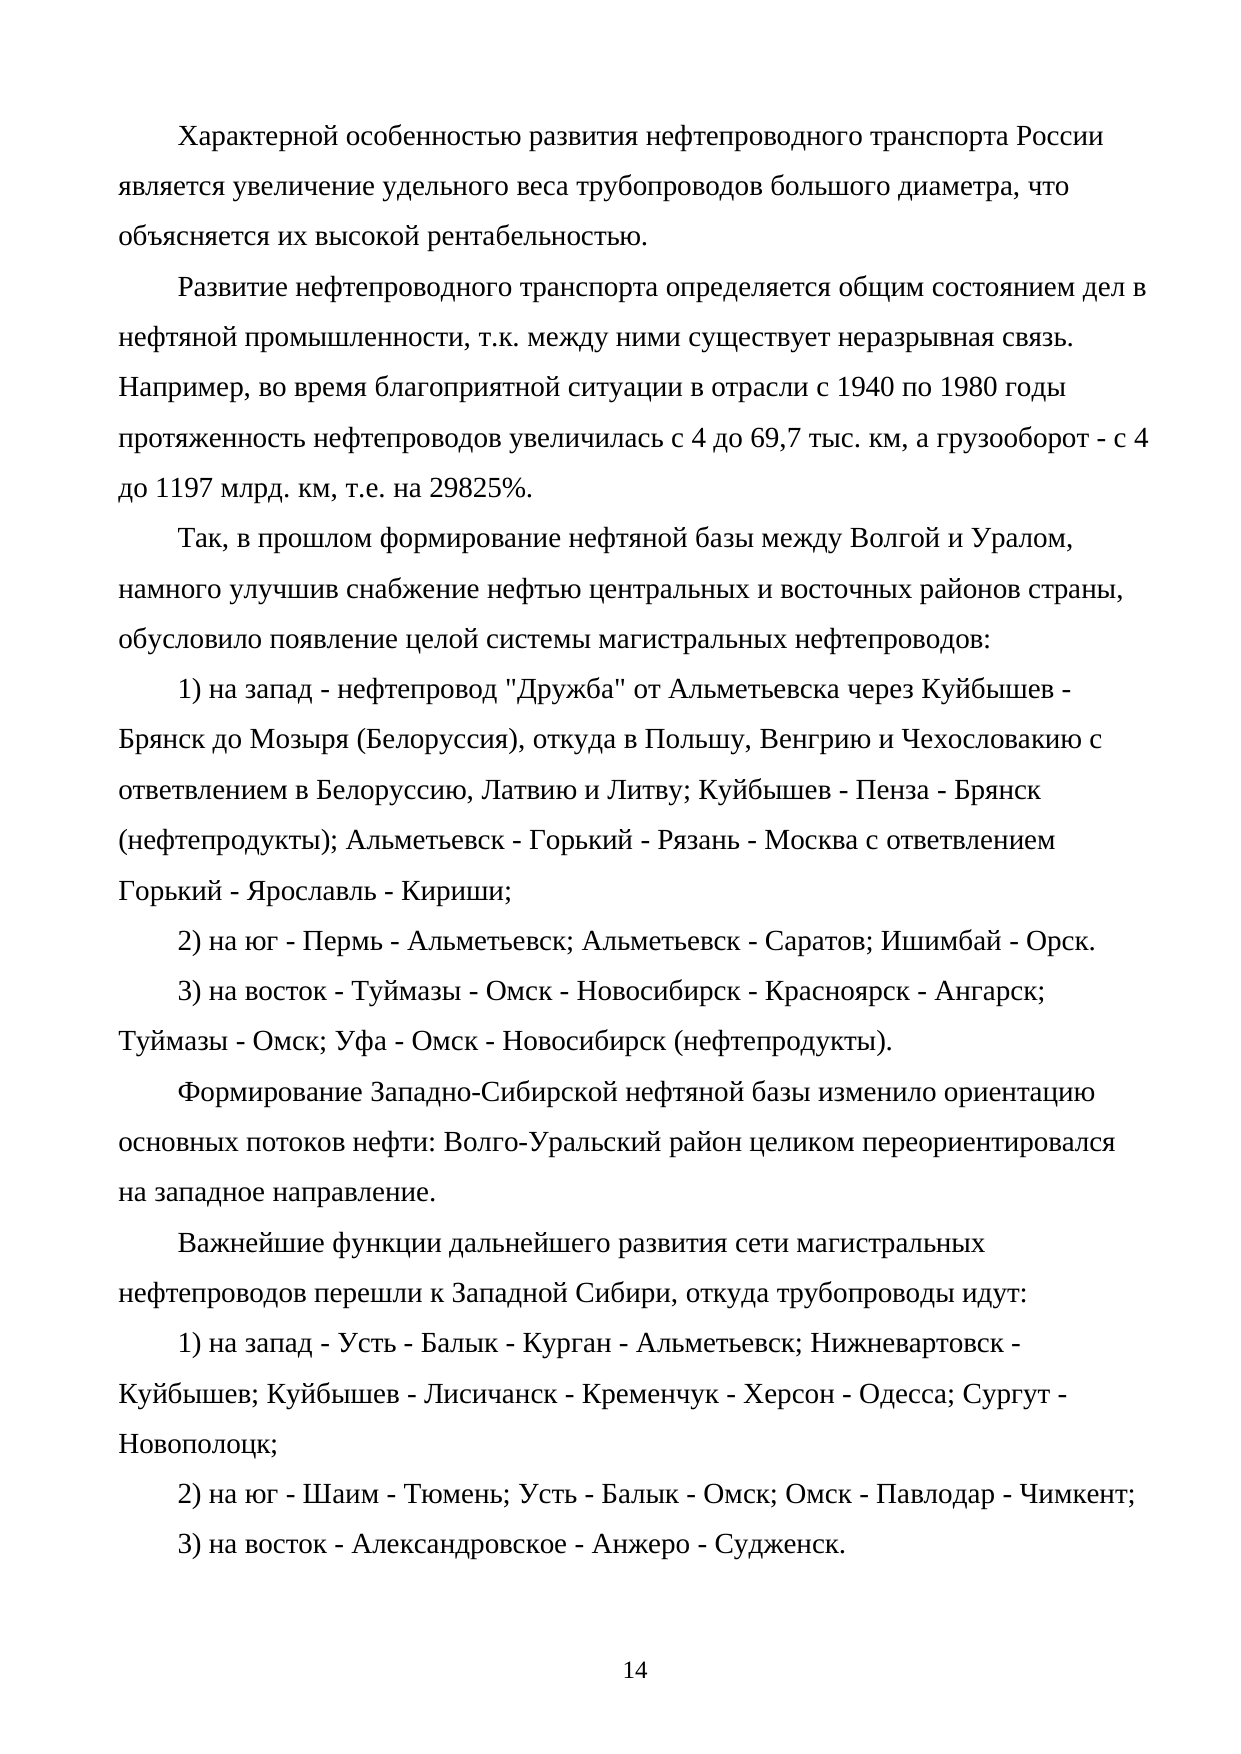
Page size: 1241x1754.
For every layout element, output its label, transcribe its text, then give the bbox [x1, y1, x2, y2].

text Характерной особенностью развития нефтепроводного транспорта России является увеличение удельного веса трубопроводов большого диаметра, что объясняется их высокой рентабельностью. [118, 118, 1152, 252]
text 3) на восток - Александровское - Анжеро - Судженск. [118, 1527, 1152, 1560]
text 3) на восток - Туймазы - Омск - Новосибирск - Красноярск - Ангарск; Туймазы - Омск; Уфа - Омск - Новосибирск (нефтепродукты). [118, 973, 1152, 1057]
text 1) на запад - Усть - Балык - Курган - Альметьевск; Нижневартовск - Куйбышев; Куйбышев - Лисичанск - Кременчук - Херсон - Одесса; Сургут - Новополоцк; [118, 1326, 1152, 1460]
text 2) на юг - Шаим - Тюмень; Усть - Балык - Омск; Омск - Павлодар - Чимкент; [118, 1477, 1152, 1510]
text Развитие нефтепроводного транспорта определяется общим состоянием дел в нефтяной промышленности, т.к. между ними существует неразрывная связь. Например, во время благоприятной ситуации в отрасли с 1940 по 1980 годы протяженность нефтепроводов увеличилась с 4 до 69,7 тыс. км, а грузооборот - с 4 до 1197 млрд. км, т.е. на 29825%. [118, 269, 1152, 504]
text 1) на запад - нефтепровод "Дружба" от Альметьевска через Куйбышев - Брянск до Мозыря (Белоруссия), откуда в Польшу, Венгрию и Чехословакию с ответвлением в Белоруссию, Латвию и Литву; Куйбышев - Пенза - Брянск (нефтепродукты); Альметьевск - Горький - Рязань - Москва с ответвлением Горький - Ярославль - Кириши; [118, 672, 1152, 906]
text 2) на юг - Пермь - Альметьевск; Альметьевск - Саратов; Ишимбай - Орск. [118, 923, 1152, 957]
text Важнейшие функции дальнейшего развития сети магистральных нефтепроводов перешли к Западной Сибири, откуда трубопроводы идут: [118, 1225, 1152, 1309]
text Формирование Западно-Сибирской нефтяной базы изменило ориентацию основных потоков нефти: Волго-Уральский район целиком переориентировался на западное направление. [118, 1074, 1152, 1208]
text Так, в прошлом формирование нефтяной базы между Волгой и Уралом, намного улучшив снабжение нефтью центральных и восточных районов страны, обусловило появление целой системы магистральных нефтепроводов: [118, 521, 1152, 655]
